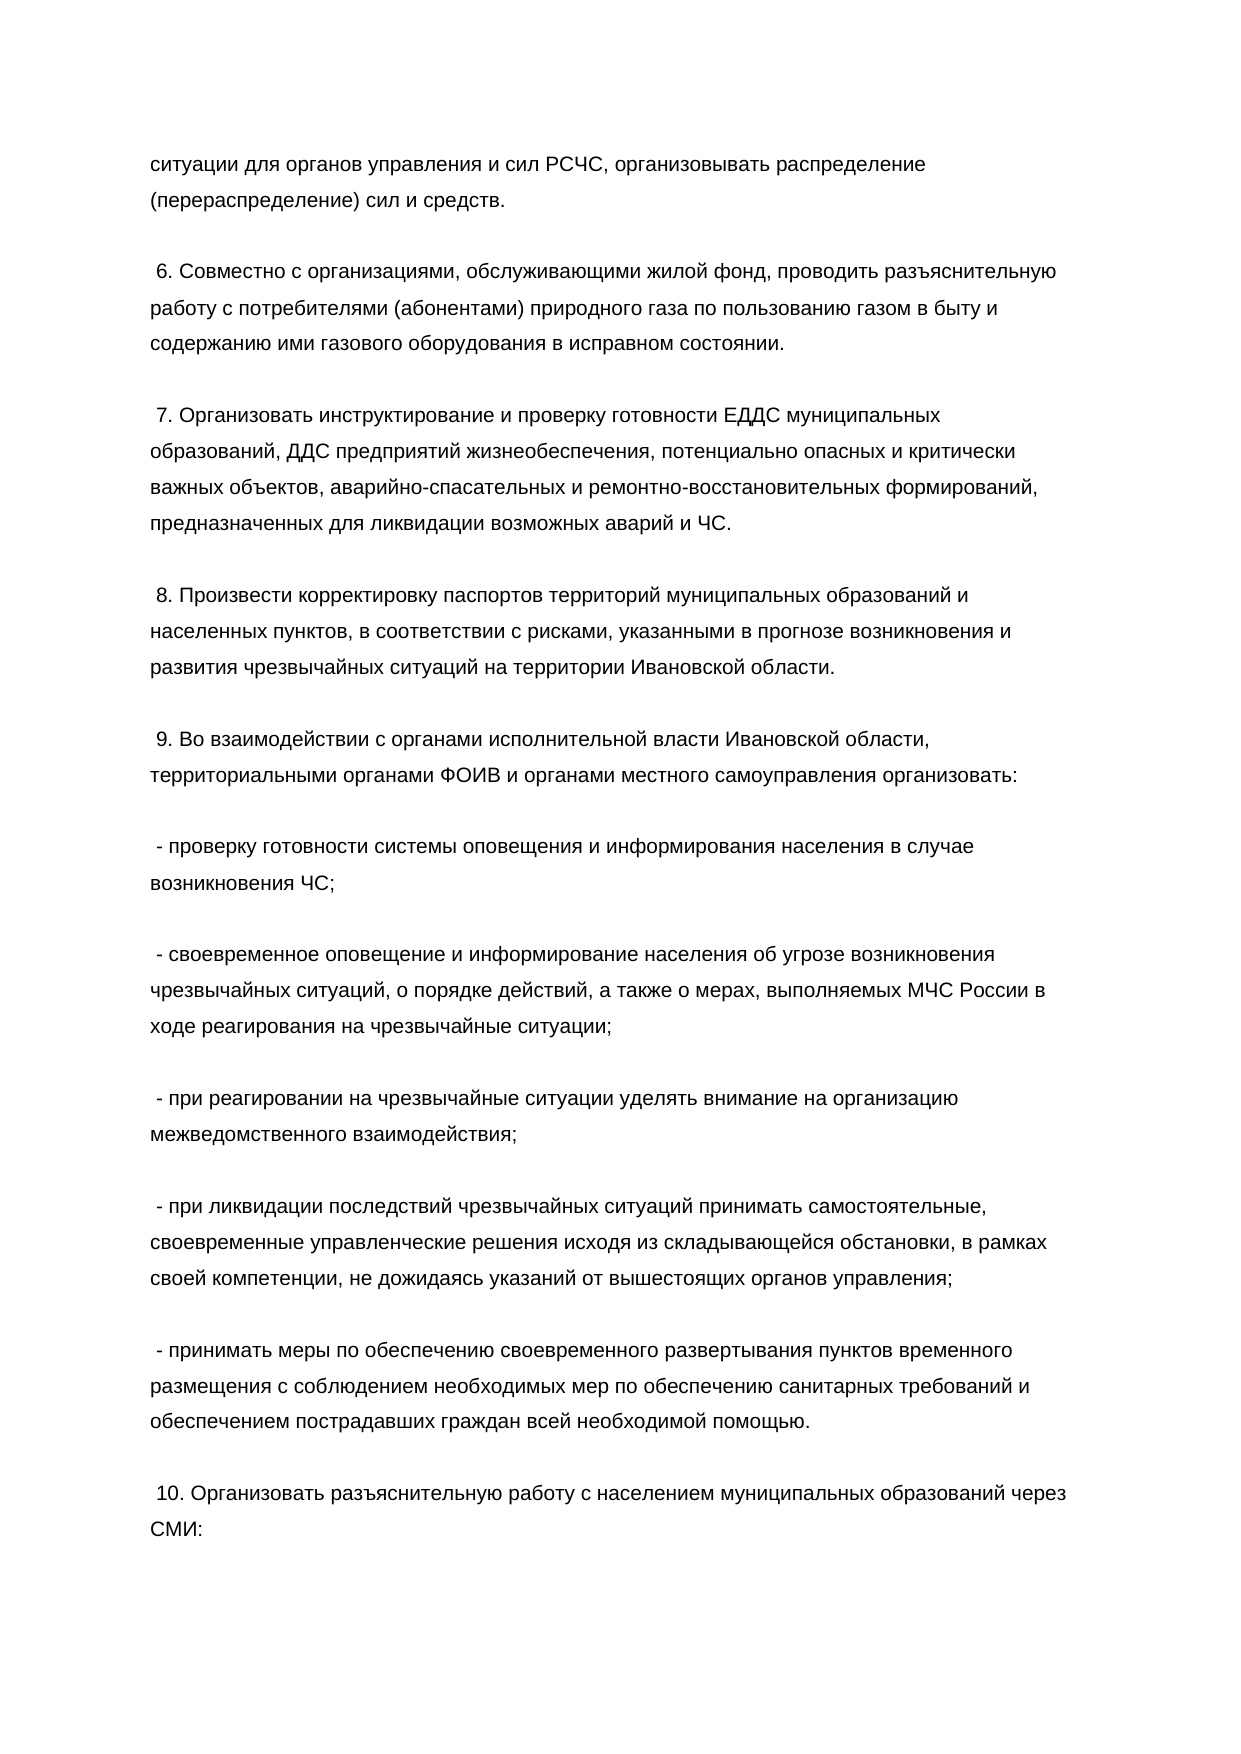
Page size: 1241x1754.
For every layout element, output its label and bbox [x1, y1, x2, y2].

table_cell [140, 150, 1078, 1577]
